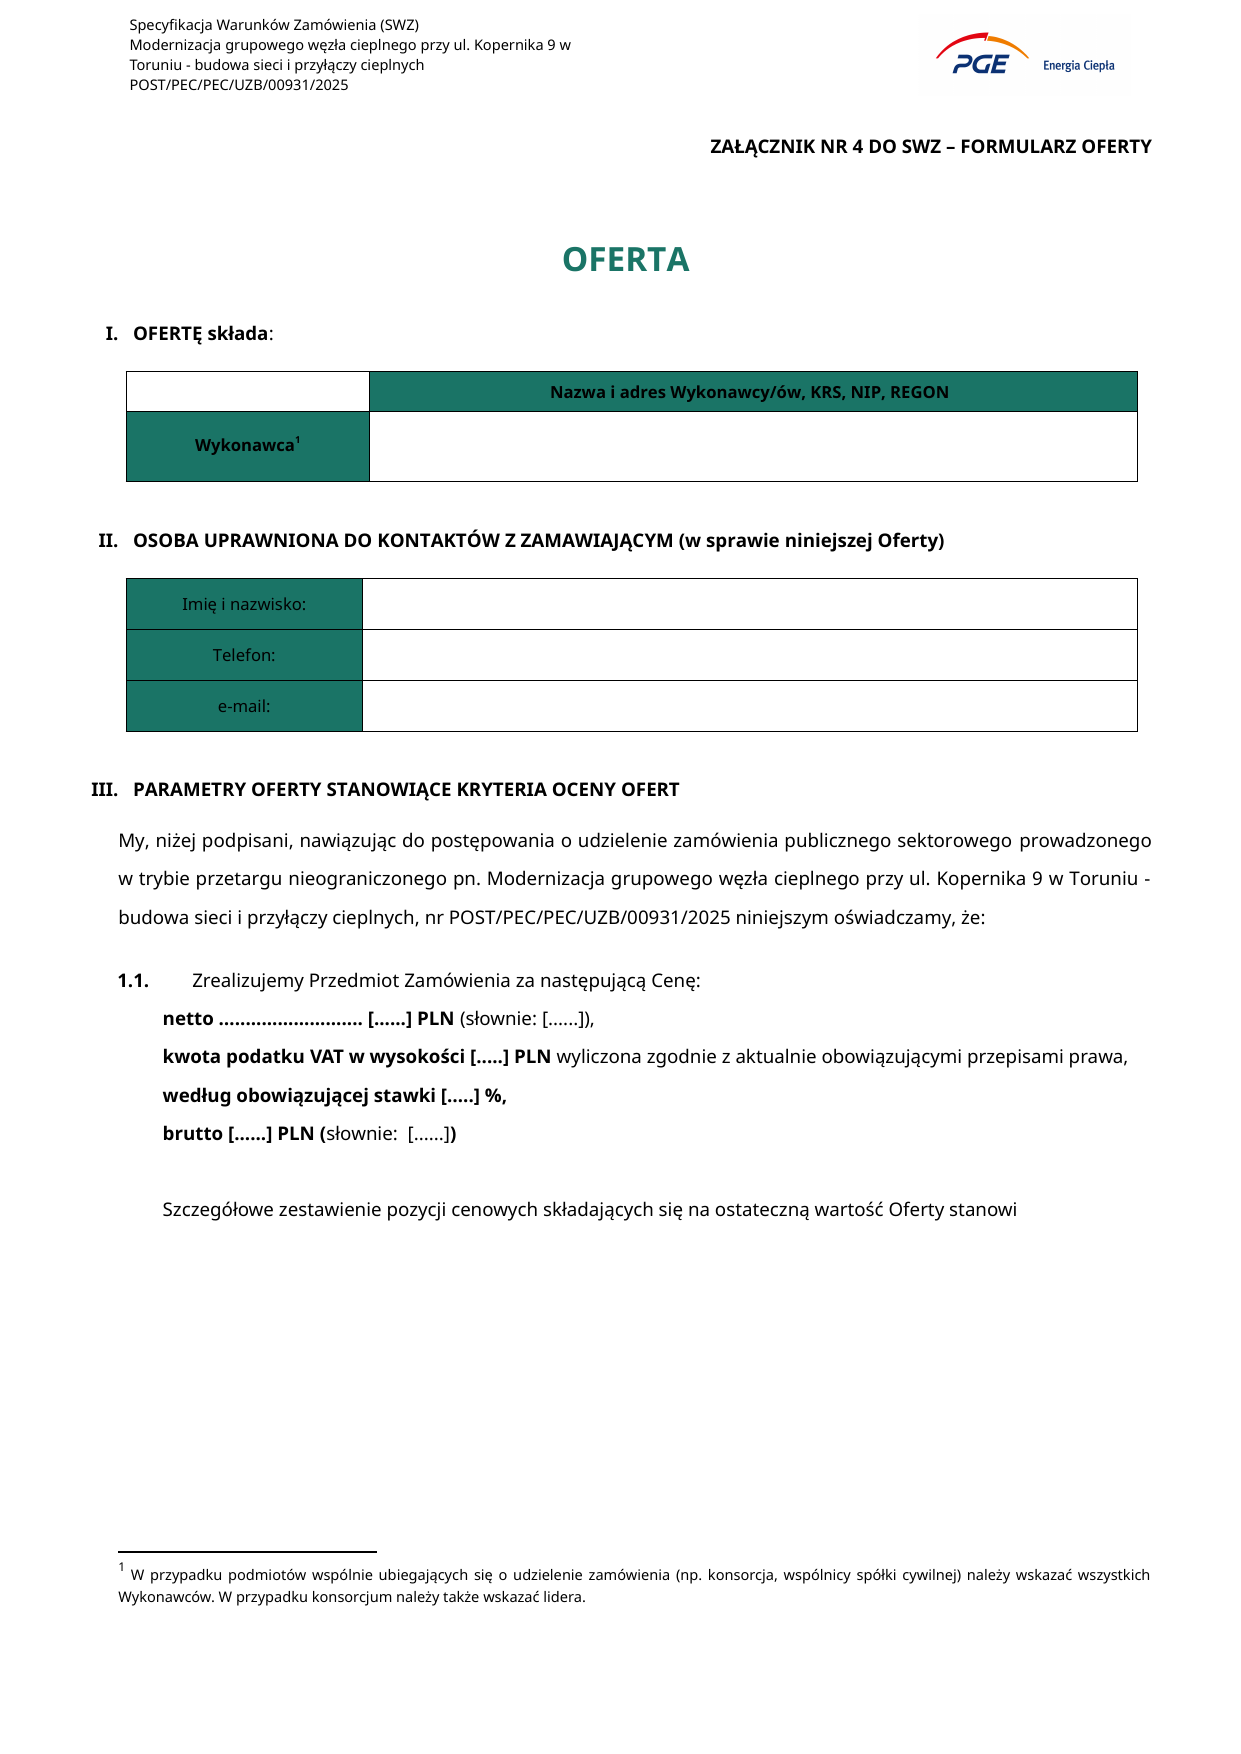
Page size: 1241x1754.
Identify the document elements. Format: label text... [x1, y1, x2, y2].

list Ofertę składa: [118, 320, 1152, 346]
text My, niżej podpisani, nawiązując do postępowania o udzielenie zamówienia publicznego sektorowego prowadzonego w trybie przetargu nieograniczonego pn. Modernizacja grupowego węzła cieplnego przy ul. Kopernika 9 w Toruniu - budowa sieci i przyłączy cieplnych, nr POST/PEC/PEC/UZB/00931/2025 niniejszym oświadczamy, że: [118, 827, 1152, 929]
text OFERTA [99, 235, 1152, 281]
table_header Imię i nazwisko: [127, 579, 362, 629]
table_cell [363, 681, 1137, 731]
list OSOBA uprawniona DO KONTAKTÓW z zamawiającym (w sprawie niniejszej Oferty) [118, 527, 1152, 553]
list PARAMETRY OFERTY STANOWIĄCE KRYTERIA OCENY OFERT [118, 777, 1152, 802]
table_header [363, 579, 1137, 629]
list według obowiązującej stawki […..] %, [162, 1082, 1152, 1107]
text ZAŁĄCZNIK NR 4 DO SWZ – FORMULARZ OFERTY [118, 133, 1152, 158]
table_header [127, 372, 369, 411]
list Zrealizujemy Przedmiot Zamówienia za następującą Cenę: [117, 967, 1152, 993]
list Szczegółowe zestawienie pozycji cenowych składających się na ostateczną wartość Oferty stanowi [162, 1197, 1152, 1222]
table_header Nazwa i adres Wykonawcy/ów, KRS, NIP, REGON [370, 372, 1137, 411]
table_cell Telefon: [127, 630, 362, 680]
list brutto [......] PLN (słownie: [......]) [162, 1120, 1152, 1146]
table_cell [370, 412, 1137, 481]
picture [918, 14, 1131, 96]
table_cell [363, 630, 1137, 680]
table_cell e-mail: [127, 681, 362, 731]
list kwota podatku VAT w wysokości [.....] PLN wyliczona zgodnie z aktualnie obowiązującymi przepisami prawa, [162, 1044, 1152, 1069]
list netto …........................ [......] PLN (słownie: [......]), [162, 1005, 1152, 1031]
table_cell Wykonawca [127, 412, 369, 481]
